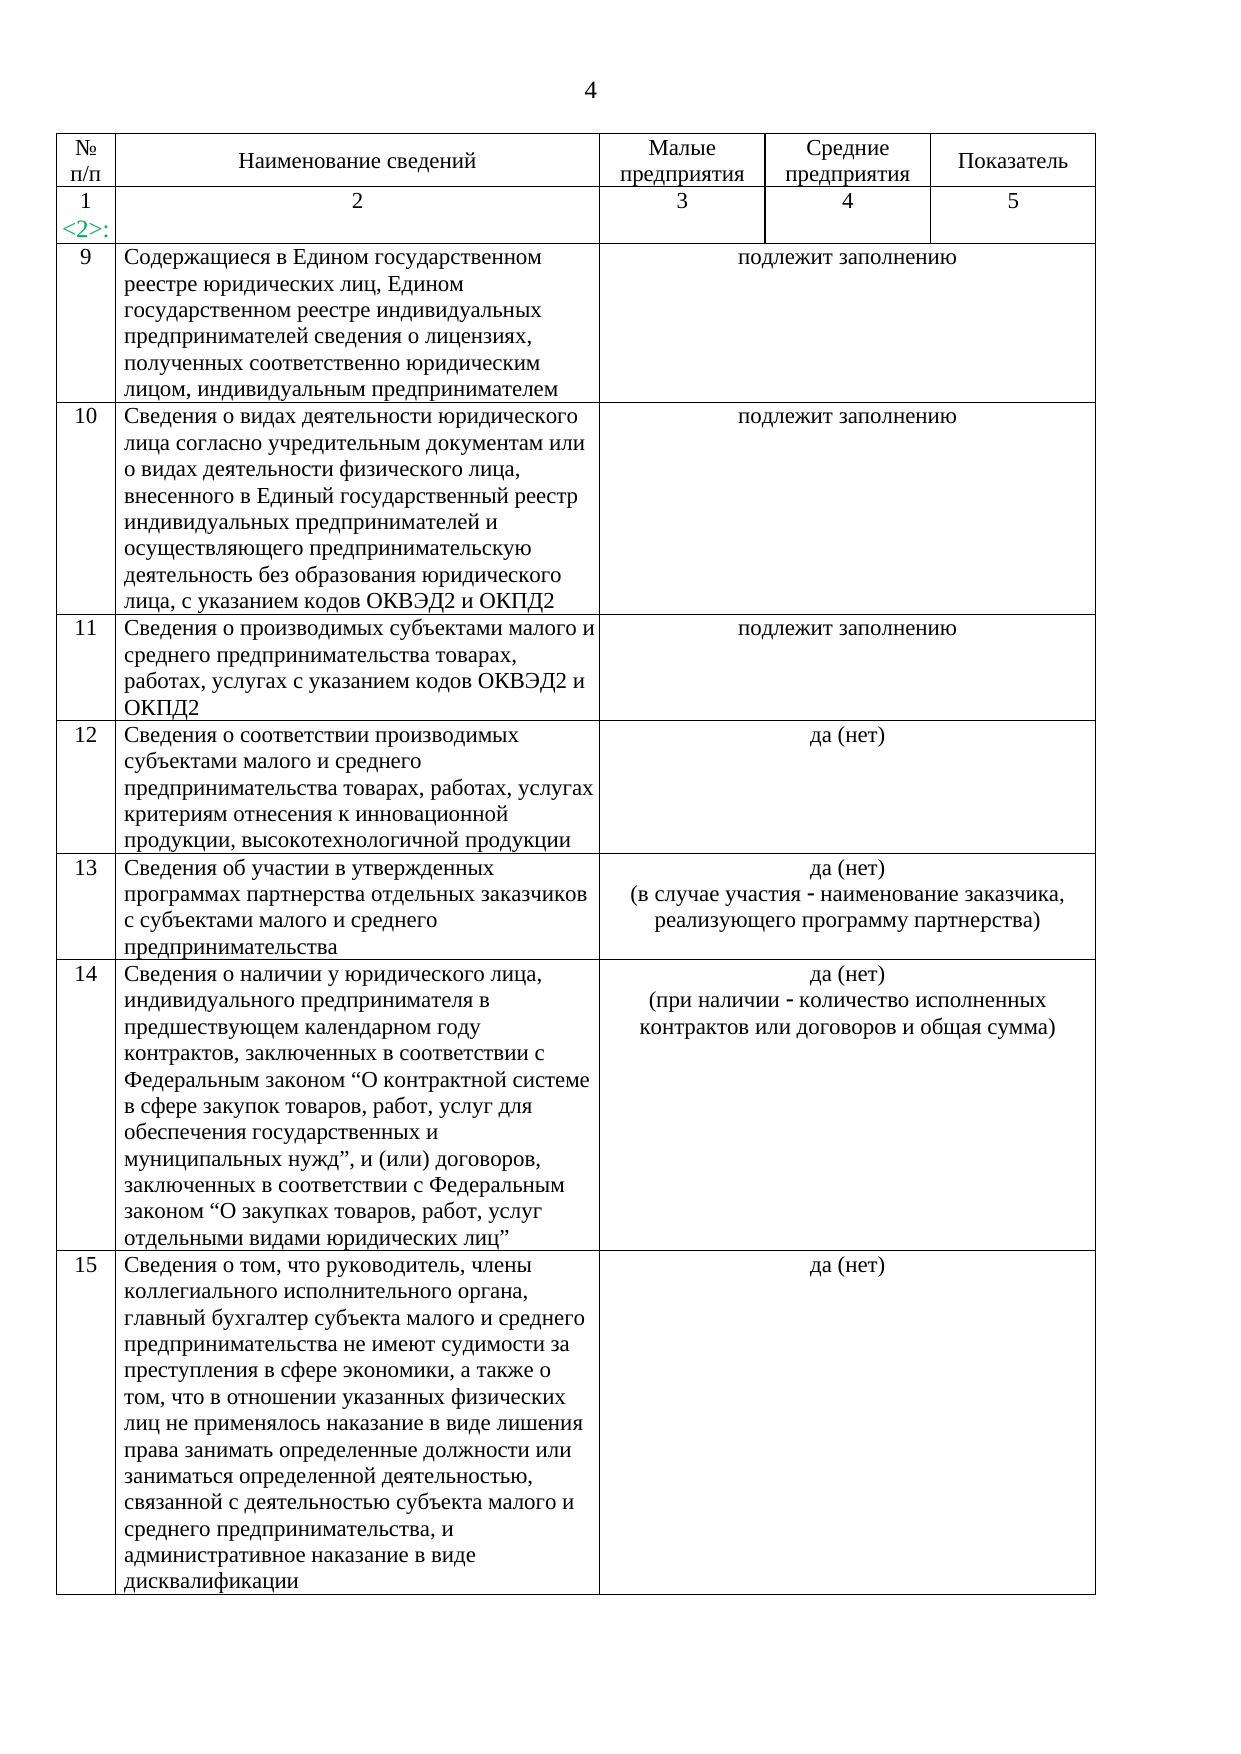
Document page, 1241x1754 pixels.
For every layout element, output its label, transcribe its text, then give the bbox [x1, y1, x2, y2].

table_cell 14 [57, 960, 115, 1250]
table_cell Сведения о видах деятельности юридического лица согласно учредительным документам или о видах деятельности физического лица, внесенного в Единый государственный реестр индивидуальных предпринимателей и осуществляющего предпринимательскую деятельность без образования юридического лица, с указанием кодов ОКВЭД2 и ОКПД2 [116, 403, 599, 613]
table_cell да (нет) [600, 721, 1095, 853]
table_cell Сведения о производимых субъектами малого и среднего предпринимательства товарах, работах, услугах с указанием кодов ОКВЭД2 и ОКПД2 [116, 615, 599, 720]
table_cell подлежит заполнению [600, 615, 1095, 720]
table_header Показатель [931, 134, 1095, 186]
table_header № п/п [57, 134, 115, 186]
table_cell Сведения о соответствии производимых субъектами малого и среднего предпринимательства товарах, работах, услугах критериям отнесения к инновационной продукции, высокотехнологичной продукции [116, 721, 599, 853]
table_cell Сведения об участии в утвержденных программах партнерства отдельных заказчиков с субъектами малого и среднего предпринимательства [116, 854, 599, 959]
table_cell 3 [600, 187, 764, 242]
table_cell да (нет) (в случае участия наименование заказчика, реализующего программу партнерства) [600, 854, 1095, 959]
table_cell 4 [766, 187, 930, 242]
table_cell подлежит заполнению [600, 244, 1095, 402]
table_header Наименование сведений [116, 134, 599, 186]
table_cell 10 [57, 403, 115, 613]
table_cell Сведения о наличии у юридического лица, индивидуального предпринимателя в предшествующем календарном году контрактов, заключенных в соответствии с Федеральным законом “О контрактной системе в сфере закупок товаров, работ, услуг для обеспечения государственных и муниципальных нужд”, и (или) договоров, заключенных в соответствии с Федеральным законом “О закупках товаров, работ, услуг отдельными видами юридических лиц” [116, 960, 599, 1250]
table_cell да (нет) (при наличии количество исполненных контрактов или договоров и общая сумма) [600, 960, 1095, 1250]
table_cell 9 [57, 244, 115, 402]
table_cell Содержащиеся в Едином государственном реестре юридических лиц, Едином государственном реестре индивидуальных предпринимателей сведения о лицензиях, полученных соответственно юридическим лицом, индивидуальным предпринимателем [116, 244, 599, 402]
table_cell подлежит заполнению [600, 403, 1095, 613]
table_header Средние предприятия [766, 134, 930, 186]
table_cell 15 [57, 1251, 115, 1594]
table_cell 2 [116, 187, 599, 242]
table_header Малые предприятия [600, 134, 764, 186]
table_cell Сведения о том, что руководитель, члены коллегиального исполнительного органа, главный бухгалтер субъекта малого и среднего предпринимательства не имеют судимости за преступления в сфере экономики, а также о том, что в отношении указанных физических лиц не применялось наказание в виде лишения права занимать определенные должности или заниматься определенной деятельностью, связанной с деятельностью субъекта малого и среднего предпринимательства, и административное наказание в виде дисквалификации [116, 1251, 599, 1594]
table_cell 11 [57, 615, 115, 720]
table_cell 12 [57, 721, 115, 853]
table_cell 5 [931, 187, 1095, 242]
table_cell да (нет) [600, 1251, 1095, 1594]
table_cell 13 [57, 854, 115, 959]
table_cell 1 <2>: [57, 187, 115, 242]
